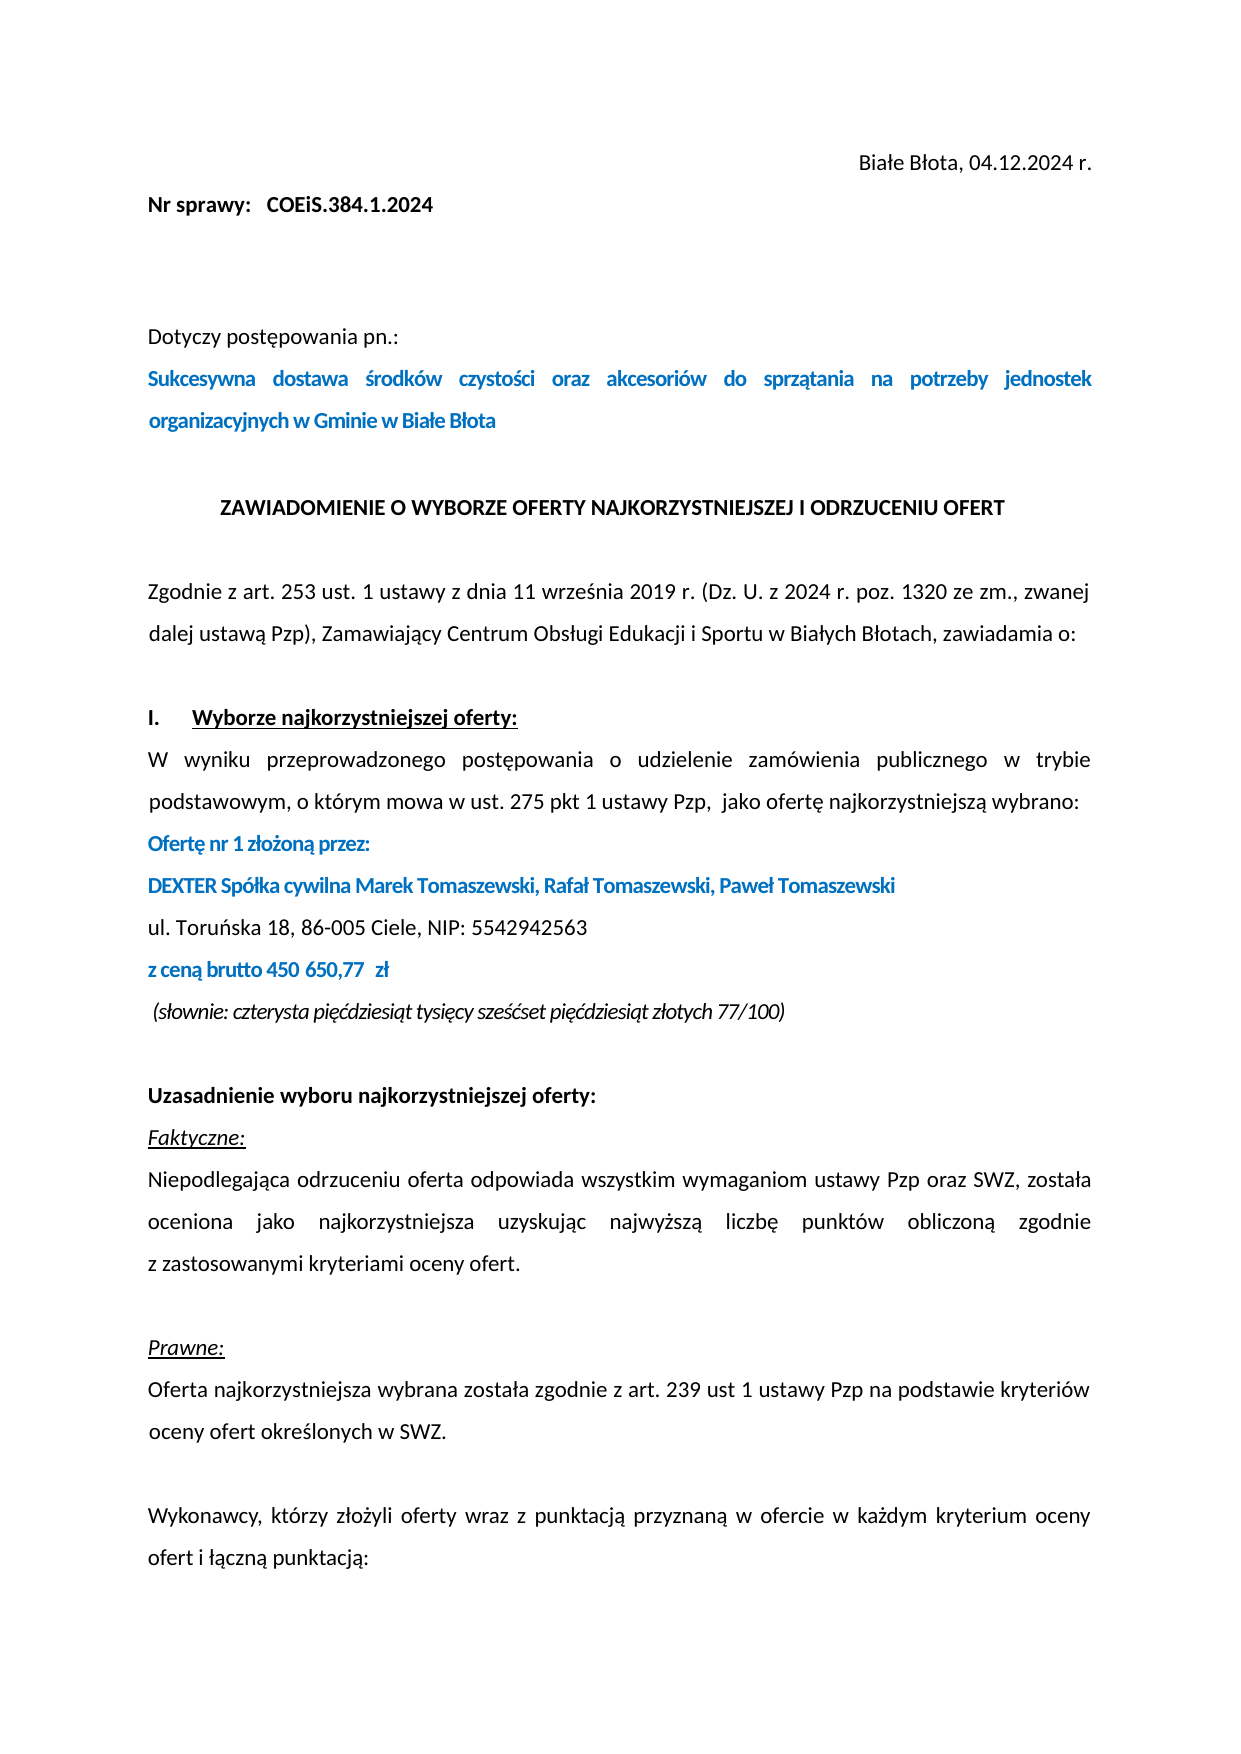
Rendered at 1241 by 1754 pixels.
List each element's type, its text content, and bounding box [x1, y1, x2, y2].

list Niepodlegająca odrzuceniu oferta odpowiada wszystkim wymaganiom ustawy Pzp oraz SWZ, została oceniona jako najkorzystniejsza uzyskując najwyższą liczbę punktów obliczoną zgodnie z zastosowanymi kryteriami oceny ofert. [148, 1165, 1093, 1277]
list Wykonawcy, którzy złożyli oferty wraz z punktacją przyznaną w ofercie w każdym kryterium oceny ofert i łączną punktacją: [148, 1501, 1093, 1571]
text Białe Błota, 04.12.2024 r. [148, 148, 1093, 176]
text ZAWIADOMIENIE O WYBORZE OFERTY NAJKORZYSTNIEJSZEJ I ODRZUCENIU OFERT [133, 493, 1093, 522]
text Uzasadnienie wyboru najkorzystniejszej oferty: [148, 1081, 1081, 1109]
text Ofertę nr 1 złożoną przez: [148, 829, 1093, 857]
text Zgodnie z art. 253 ust. 1 ustawy z dnia 11 września 2019 r. (Dz. U. z 2024 r. poz. 1320 ze zm., zwanej dalej ustawą Pzp), Zamawiający Centrum Obsługi Edukacji i Sportu w Białych Błotach, zawiadamia o: [148, 577, 1093, 647]
text Sukcesywna dostawa środków czystości oraz akcesoriów do sprzątania na potrzeby jednostek organizacyjnych w Gminie w Białe Błota [148, 364, 1093, 434]
list Faktyczne: [148, 1123, 1093, 1151]
text z ceną brutto 450 650,77 zł [148, 955, 1093, 983]
text Oferta najkorzystniejsza wybrana została zgodnie z art. 239 ust 1 ustawy Pzp na podstawie kryteriów oceny ofert określonych w SWZ. [148, 1375, 1093, 1445]
text Nr sprawy: COEiS.384.1.2024 [148, 190, 1093, 218]
text (słownie: czterysta pięćdziesiąt tysięcy sześćset pięćdziesiąt złotych 77/100) [148, 997, 1093, 1025]
list Prawne: [148, 1333, 1093, 1361]
text W wyniku przeprowadzonego postępowania o udzielenie zamówienia publicznego w trybie podstawowym, o którym mowa w ust. 275 pkt 1 ustawy Pzp, jako ofertę najkorzystniejszą wybrano: [148, 745, 1093, 815]
text ul. Toruńska 18, 86-005 Ciele, NIP: 5542942563 [148, 913, 1093, 941]
text Dotyczy postępowania pn.: [148, 322, 1093, 350]
text DEXTER Spółka cywilna Marek Tomaszewski, Rafał Tomaszewski, Paweł Tomaszewski [148, 871, 1093, 899]
list Wyborze najkorzystniejszej oferty: [148, 703, 1093, 731]
